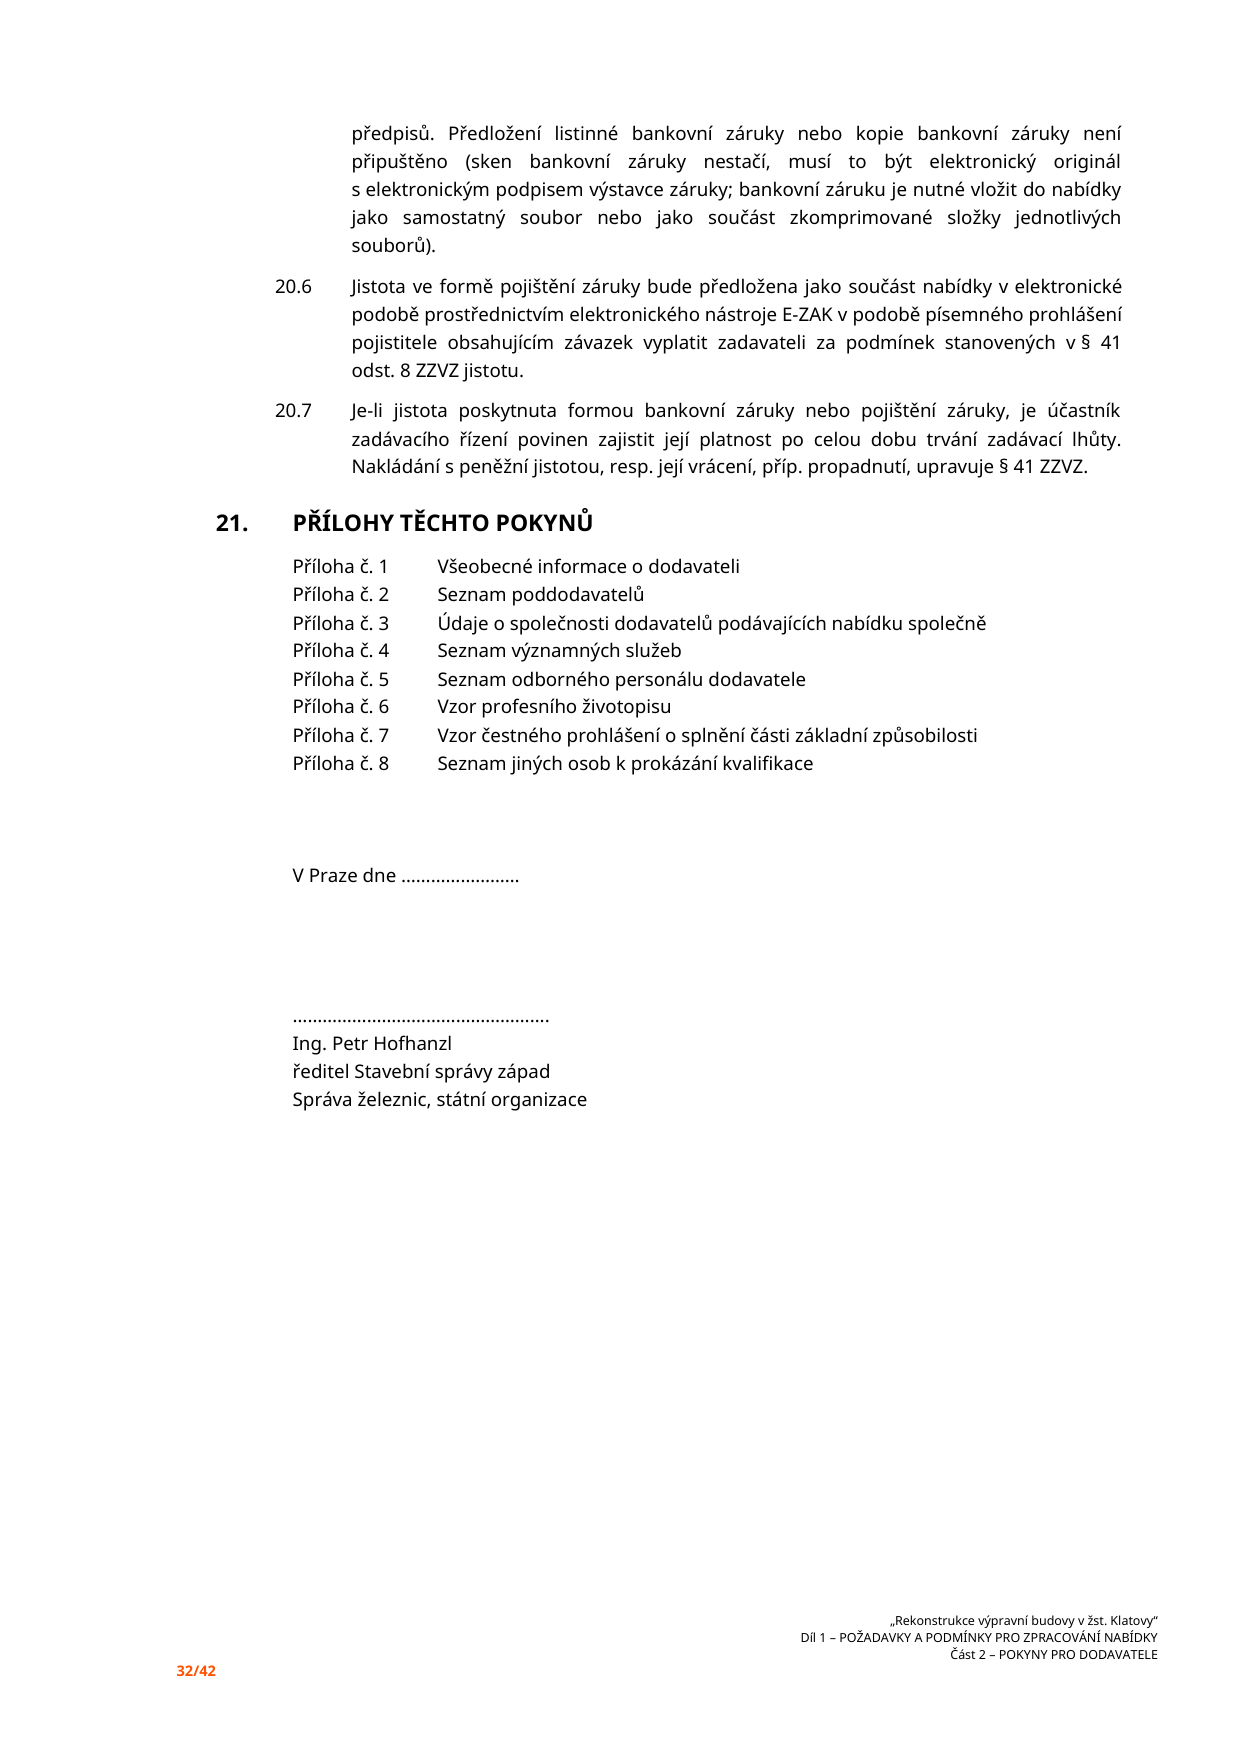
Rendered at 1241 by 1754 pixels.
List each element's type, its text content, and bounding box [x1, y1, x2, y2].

text Příloha č. 4 Seznam významných služeb [292, 638, 1122, 663]
text Příloha č. 7 Vzor čestného prohlášení o splnění části základní způsobilosti [292, 722, 1122, 747]
text Ing. Petr Hofhanzl [292, 1030, 1122, 1056]
text V Praze dne …………………… [292, 862, 1122, 887]
text Správa železnic, státní organizace [292, 1086, 1122, 1112]
text Jistota ve formě pojištění záruky bude předložena jako součást nabídky v elektronické podobě prostřednictvím elektronického nástroje E-ZAK v podobě písemného prohlášení pojistitele obsahujícím závazek vyplatit zadavateli za podmínek stanovených v § 41 odst. 8 ZZVZ jistotu. [275, 273, 1122, 383]
text ……………………………………………. [292, 1002, 1122, 1028]
text ředitel Stavební správy západ [292, 1058, 1122, 1084]
text Příloha č. 5 Seznam odborného personálu dodavatele [292, 666, 1122, 691]
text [275, 121, 1122, 258]
text Je-li jistota poskytnuta formou bankovní záruky nebo pojištění záruky, je účastník zadávacího řízení povinen zajistit její platnost po celou dobu trvání zadávací lhůty. Nakládání s peněžní jistotou, resp. její vrácení, příp. propadnutí, upravuje § 41 ZZVZ. [275, 398, 1122, 479]
text Příloha č. 6 Vzor profesního životopisu [292, 694, 1122, 719]
text PŘÍLOHY TĚCHTO POKYNŮ [216, 507, 1122, 538]
text Příloha č. 1 Všeobecné informace o dodavateli [292, 554, 1122, 579]
text Příloha č. 8 Seznam jiných osob k prokázání kvalifikace [292, 750, 1122, 775]
text Příloha č. 3 Údaje o společnosti dodavatelů podávajících nabídku společně [292, 610, 1122, 635]
text Příloha č. 2 Seznam poddodavatelů [292, 582, 1122, 607]
